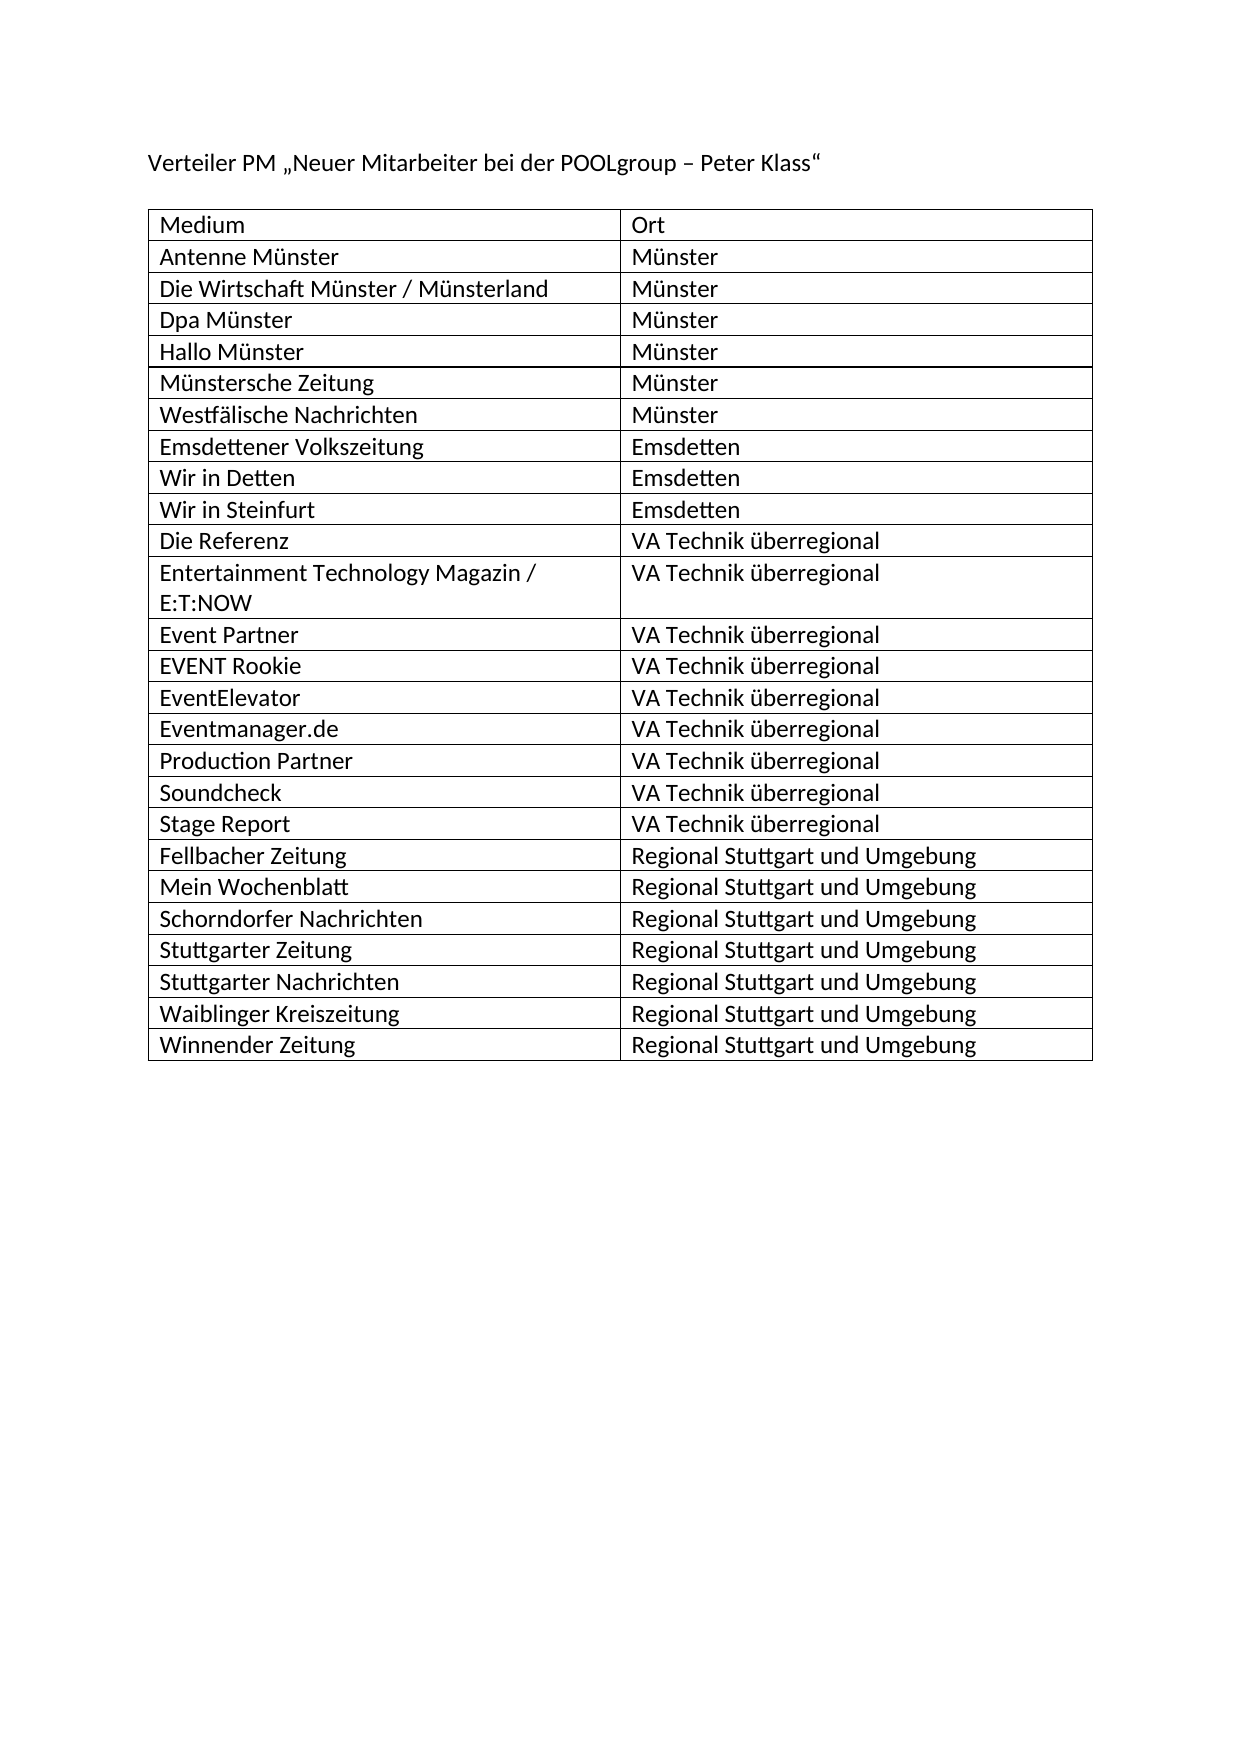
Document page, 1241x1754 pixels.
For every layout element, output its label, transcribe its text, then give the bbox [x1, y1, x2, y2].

table_cell Waiblinger Kreiszeitung [149, 998, 620, 1028]
table_cell Münster [621, 399, 1092, 429]
table_cell Entertainment Technology Magazin / E:T:NOW [149, 557, 620, 618]
table_cell VA Technik überregional [621, 651, 1092, 681]
table_cell Stuttgarter Nachrichten [149, 966, 620, 997]
table_cell EventElevator [149, 682, 620, 713]
table_cell Eventmanager.de [149, 714, 620, 744]
table_cell VA Technik überregional [621, 745, 1092, 776]
table_cell Stuttgarter Zeitung [149, 935, 620, 965]
table_cell Regional Stuttgart und Umgebung [621, 1029, 1092, 1060]
table_cell Münster [621, 241, 1092, 272]
table_cell Münstersche Zeitung [149, 368, 620, 398]
table_cell Die Wirtschaft Münster / Münsterland [149, 273, 620, 303]
table_cell Regional Stuttgart und Umgebung [621, 935, 1092, 965]
table_cell Winnender Zeitung [149, 1029, 620, 1060]
table_cell Production Partner [149, 745, 620, 776]
table_header Medium [149, 210, 620, 240]
table_cell Regional Stuttgart und Umgebung [621, 966, 1092, 997]
table_cell Münster [621, 273, 1092, 303]
table_cell Die Referenz [149, 525, 620, 556]
table_cell VA Technik überregional [621, 525, 1092, 556]
table_cell Wir in Detten [149, 462, 620, 493]
table_cell VA Technik überregional [621, 714, 1092, 744]
table_cell Regional Stuttgart und Umgebung [621, 998, 1092, 1028]
table_cell VA Technik überregional [621, 557, 1092, 618]
table_cell Emsdetten [621, 494, 1092, 524]
table_cell Emsdetten [621, 431, 1092, 461]
table_cell Münster [621, 336, 1092, 366]
table_cell Emsdetten [621, 462, 1092, 493]
table_cell Dpa Münster [149, 304, 620, 335]
table_cell Antenne Münster [149, 241, 620, 272]
table_cell Stage Report [149, 808, 620, 839]
table_header Ort [621, 210, 1092, 240]
table_cell Münster [621, 304, 1092, 335]
table_cell Wir in Steinfurt [149, 494, 620, 524]
table_cell VA Technik überregional [621, 808, 1092, 839]
table_cell VA Technik überregional [621, 619, 1092, 649]
table_cell Soundcheck [149, 777, 620, 807]
table_cell Regional Stuttgart und Umgebung [621, 871, 1092, 902]
table_cell Fellbacher Zeitung [149, 840, 620, 870]
table_cell Münster [621, 368, 1092, 398]
table_cell Mein Wochenblatt [149, 871, 620, 902]
table_cell VA Technik überregional [621, 682, 1092, 713]
text Verteiler PM „Neuer Mitarbeiter bei der POOLgroup – Peter Klass“ [148, 148, 1093, 178]
table_cell Westfälische Nachrichten [149, 399, 620, 429]
table_cell EVENT Rookie [149, 651, 620, 681]
table_cell Regional Stuttgart und Umgebung [621, 840, 1092, 870]
table_cell Schorndorfer Nachrichten [149, 903, 620, 933]
table_cell Emsdettener Volkszeitung [149, 431, 620, 461]
table_cell Event Partner [149, 619, 620, 649]
table_cell Regional Stuttgart und Umgebung [621, 903, 1092, 933]
table_cell VA Technik überregional [621, 777, 1092, 807]
table_cell Hallo Münster [149, 336, 620, 366]
